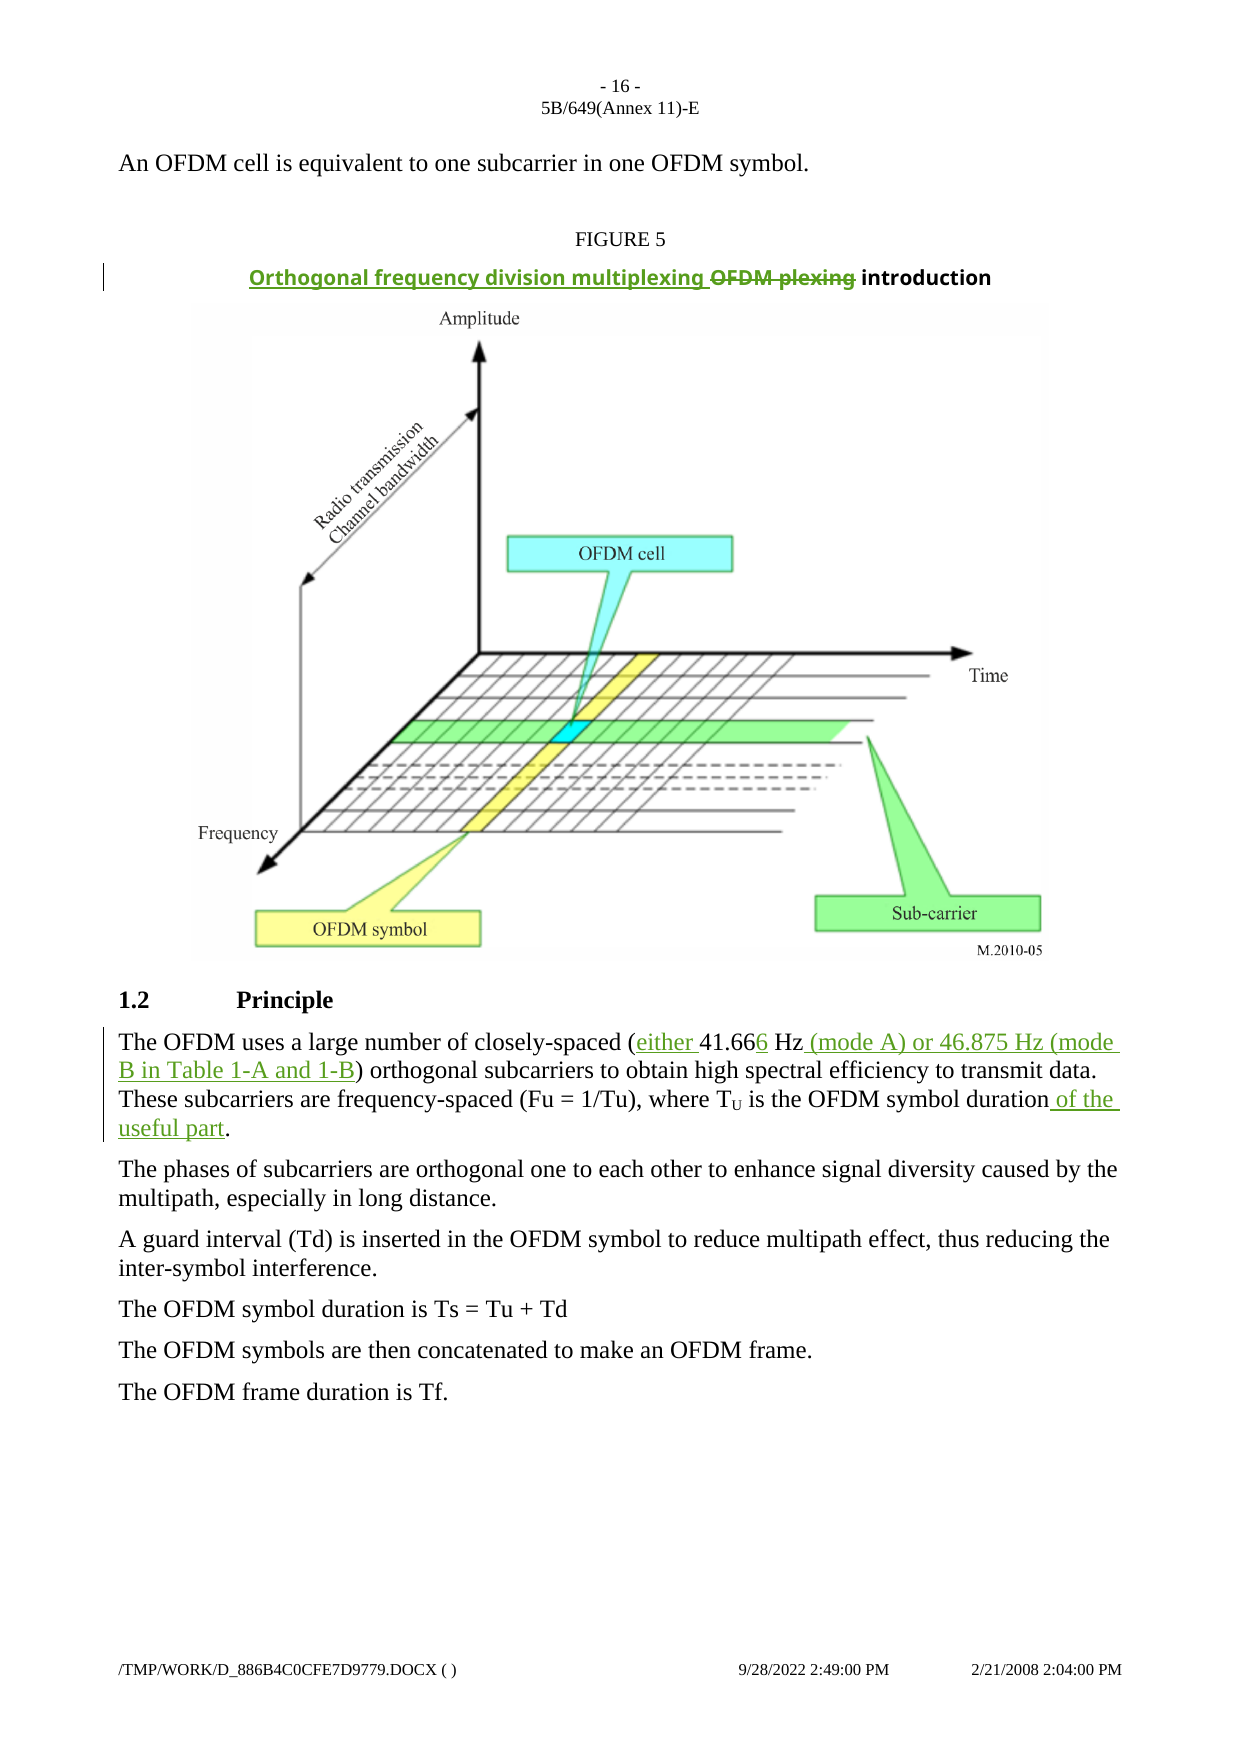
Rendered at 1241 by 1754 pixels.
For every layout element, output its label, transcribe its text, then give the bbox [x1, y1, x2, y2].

subtitle 1.2 Principle [118, 986, 1122, 1014]
text The OFDM symbols are then concatenated to make an OFDM frame. [118, 1336, 1122, 1364]
text FIGURE 5 [118, 226, 1122, 251]
text An OFDM cell is equivalent to one subcarrier in one OFDM symbol. [118, 148, 1122, 176]
text The phases of subcarriers are orthogonal one to each other to enhance signal diversity caused by the multipath, especially in long distance. [118, 1154, 1122, 1212]
text The OFDM symbol duration is Ts = Tu + Td [118, 1294, 1122, 1323]
text The OFDM uses a large number of closely-spaced (41.66 Hz) orthogonal subcarriers to obtain high spectral efficiency to transmit data. These subcarriers are frequency-spaced (Fu = 1/Tu), where TU is the OFDM symbol duration. [118, 1027, 1122, 1142]
text The OFDM frame duration is Tf. [118, 1377, 1122, 1406]
title introduction [118, 263, 1122, 291]
text A guard interval (Td) is inserted in the OFDM symbol to reduce multipath effect, thus reducing the inter-symbol interference. [118, 1224, 1122, 1282]
picture [191, 303, 1050, 961]
